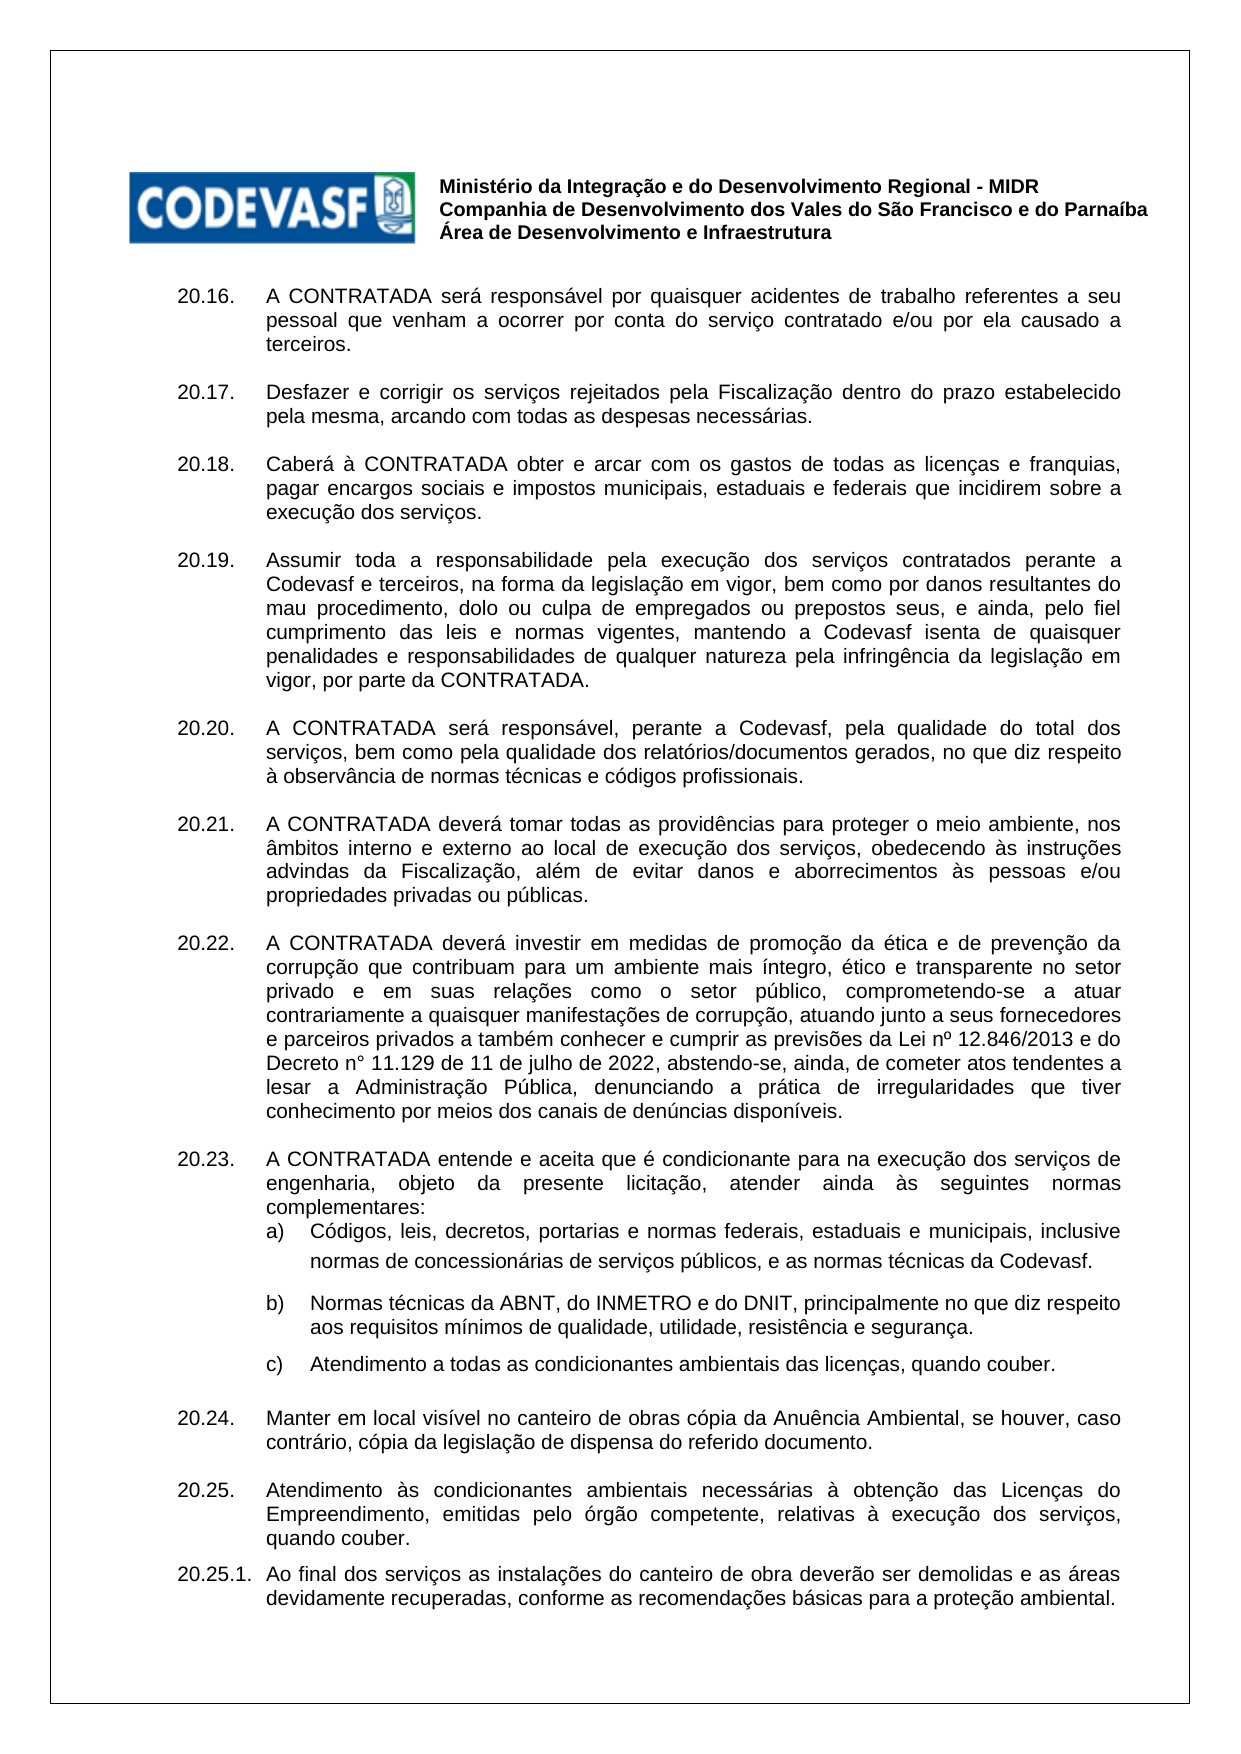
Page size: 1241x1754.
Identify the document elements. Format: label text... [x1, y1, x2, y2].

subtitle Desfazer e corrigir os serviços rejeitados pela Fiscalização dentro do prazo estabelecido pela mesma, arcando com todas as despesas necessárias. [177, 380, 1122, 428]
subtitle A CONTRATADA entende e aceita que é condicionante para na execução dos serviços de engenharia, objeto da presente licitação, atender ainda às seguintes normas complementares: [177, 1147, 1122, 1219]
subtitle Manter em local visível no canteiro de obras cópia da Anuência Ambiental, se houver, caso contrário, cópia da legislação de dispensa do referido documento. [177, 1406, 1122, 1453]
subtitle Caberá à CONTRATADA obter e arcar com os gastos de todas as licenças e franquias, pagar encargos sociais e impostos municipais, estaduais e federais que incidirem sobre a execução dos serviços. [177, 452, 1122, 524]
list Atendimento a todas as condicionantes ambientais das licenças, quando couber. [266, 1351, 1122, 1375]
subtitle A CONTRATADA deverá tomar todas as providências para proteger o meio ambiente, nos âmbitos interno e externo ao local de execução dos serviços, obedecendo às instruções advindas da Fiscalização, além de evitar danos e aborrecimentos às pessoas e/ou propriedades privadas ou públicas. [177, 811, 1122, 907]
picture [129, 172, 417, 246]
list Normas técnicas da ABNT, do INMETRO e do DNIT, principalmente no que diz respeito aos requisitos mínimos de qualidade, utilidade, resistência e segurança. [266, 1291, 1122, 1339]
subtitle A CONTRATADA será responsável, perante a Codevasf, pela qualidade do total dos serviços, bem como pela qualidade dos relatórios/documentos gerados, no que diz respeito à observância de normas técnicas e códigos profissionais. [177, 716, 1122, 787]
subtitle Ao final dos serviços as instalações do canteiro de obra deverão ser demolidas e as áreas devidamente recuperadas, conforme as recomendações básicas para a proteção ambiental. [177, 1562, 1122, 1610]
subtitle A CONTRATADA será responsável por quaisquer acidentes de trabalho referentes a seu pessoal que venham a ocorrer por conta do serviço contratado e/ou por ela causado a terceiros. [177, 284, 1122, 356]
subtitle A CONTRATADA deverá investir em medidas de promoção da ética e de prevenção da corrupção que contribuam para um ambiente mais íntegro, ético e transparente no setor privado e em suas relações como o setor público, comprometendo-se a atuar contrariamente a quaisquer manifestações de corrupção, atuando junto a seus fornecedores e parceiros privados a também conhecer e cumprir as previsões da Lei nº 12.846/2013 e do Decreto n° 11.129 de 11 de julho de 2022, abstendo-se, ainda, de cometer atos tendentes a lesar a Administração Pública, denunciando a prática de irregularidades que tiver conhecimento por meios dos canais de denúncias disponíveis. [177, 931, 1122, 1123]
subtitle Atendimento às condicionantes ambientais necessárias à obtenção das Licenças do Empreendimento, emitidas pelo órgão competente, relativas à execução dos serviços, quando couber. [177, 1477, 1122, 1549]
list Códigos, leis, decretos, portarias e normas federais, estaduais e municipais, inclusive normas de concessionárias de serviços públicos, e as normas técnicas da Codevasf. [266, 1219, 1122, 1273]
subtitle Assumir toda a responsabilidade pela execução dos serviços contratados perante a Codevasf e terceiros, na forma da legislação em vigor, bem como por danos resultantes do mau procedimento, dolo ou culpa de empregados ou prepostos seus, e ainda, pelo fiel cumprimento das leis e normas vigentes, mantendo a Codevasf isenta de quaisquer penalidades e responsabilidades de qualquer natureza pela infringência da legislação em vigor, por parte da CONTRATADA. [177, 548, 1122, 692]
